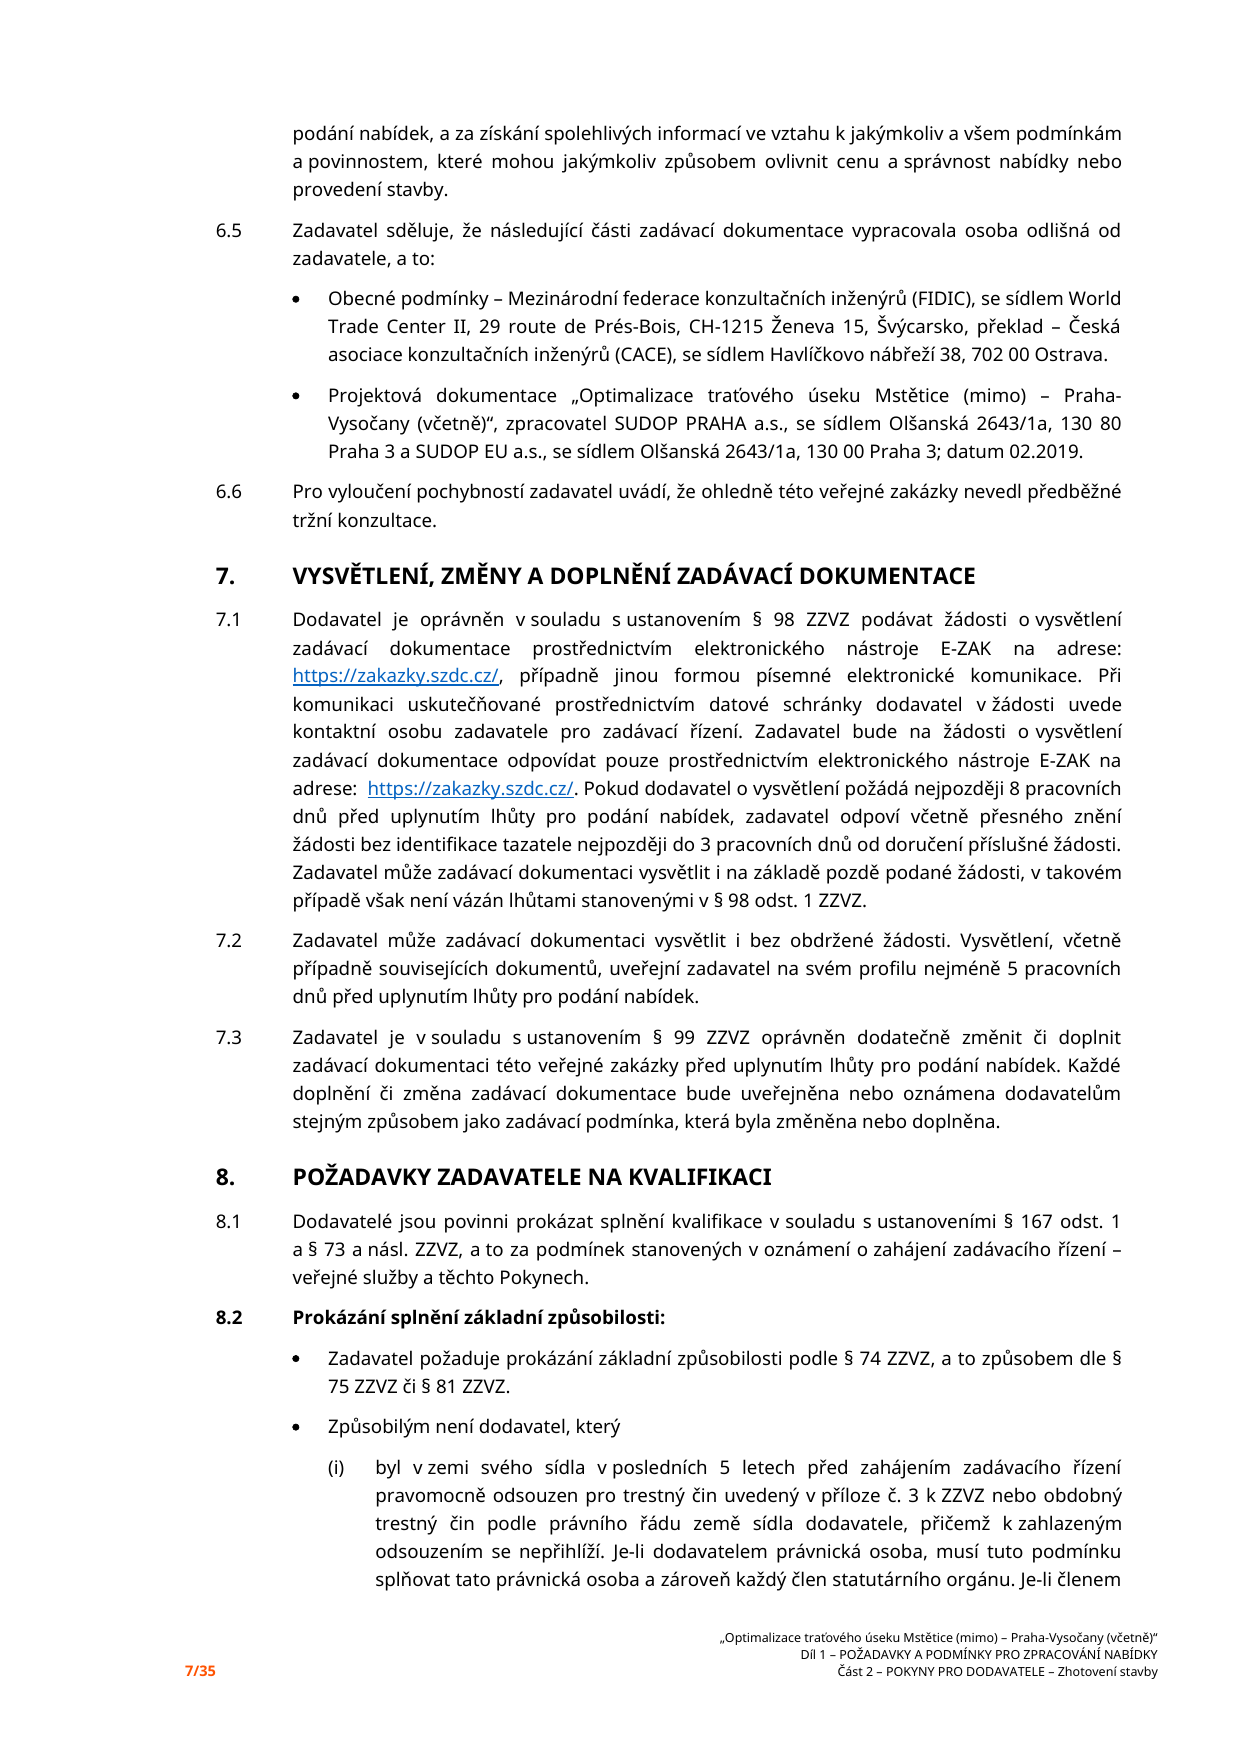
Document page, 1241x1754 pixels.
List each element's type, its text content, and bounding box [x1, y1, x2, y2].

text Projektová dokumentace „Optimalizace traťového úseku Mstětice (mimo) – Praha-Vysočany (včetně)“, zpracovatel SUDOP PRAHA a.s., se sídlem Olšanská 2643/1a, 130 80 Praha 3 a SUDOP EU a.s., se sídlem Olšanská 2643/1a, 130 00 Praha 3; datum 02.2019. [292, 382, 1122, 464]
text Zadavatel sděluje, že následující části zadávací dokumentace vypracovala osoba odlišná od zadavatele, a to: [216, 217, 1122, 271]
text Dodavatel je oprávněn v souladu s ustanovením § 98 ZZVZ podávat žádosti o vysvětlení zadávací dokumentace prostřednictvím elektronického nástroje E-ZAK na adrese: https://zakazky.szdc.cz/, případně jinou formou písemné elektronické komunikace. Při komunikaci uskutečňované prostřednictvím datové schránky dodavatel v žádosti uvede kontaktní osobu zadavatele pro zadávací řízení. Zadavatel bude na žádosti o vysvětlení zadávací dokumentace odpovídat pouze prostřednictvím elektronického nástroje E-ZAK na adrese: https://zakazky.szdc.cz/. Pokud dodavatel o vysvětlení požádá nejpozději 8 pracovních dnů před uplynutím lhůty pro podání nabídek, zadavatel odpoví včetně přesného znění žádosti bez identifikace tazatele nejpozději do 3 pracovních dnů od doručení příslušné žádosti. Zadavatel může zadávací dokumentaci vysvětlit i na základě pozdě podané žádosti, v takovém případě však není vázán lhůtami stanovenými v § 98 odst. 1 ZZVZ. [216, 607, 1122, 912]
text POŽADAVKY ZADAVATELE NA KVALIFIKACI [216, 1161, 1122, 1192]
text Dodavatelé jsou povinni prokázat splnění kvalifikace v souladu s ustanoveními § 167 odst. 1 a § 73 a násl. ZZVZ, a to za podmínek stanovených v oznámení o zahájení zadávacího řízení – veřejné služby a těchto Pokynech. [216, 1208, 1122, 1289]
text Obecné podmínky – Mezinárodní federace konzultačních inženýrů (FIDIC), se sídlem World Trade Center II, 29 route de Prés-Bois, CH-1215 Ženeva 15, Švýcarsko, překlad – Česká asociace konzultačních inženýrů (CACE), se sídlem Havlíčkovo nábřeží 38, 702 00 Ostrava. [292, 286, 1122, 367]
text VYSVĚTLENÍ, ZMĚNY a DOPLNĚNÍ ZADÁVACÍ DOKUMENTACE [216, 560, 1122, 591]
text Způsobilým není dodavatel, který [292, 1414, 1122, 1439]
text Prokázání splnění základní způsobilosti: [216, 1304, 1122, 1330]
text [328, 1454, 1122, 1592]
text Zadavatel je v souladu s ustanovením § 99 ZZVZ oprávněn dodatečně změnit či doplnit zadávací dokumentaci této veřejné zakázky před uplynutím lhůty pro podání nabídek. Každé doplnění či změna zadávací dokumentace bude uveřejněna nebo oznámena dodavatelům stejným způsobem jako zadávací podmínka, která byla změněna nebo doplněna. [216, 1024, 1122, 1134]
text Zadavatel může zadávací dokumentaci vysvětlit i bez obdržené žádosti. Vysvětlení, včetně případně souvisejících dokumentů, uveřejní zadavatel na svém profilu nejméně 5 pracovních dnů před uplynutím lhůty pro podání nabídek. [216, 927, 1122, 1009]
text Pro vyloučení pochybností zadavatel uvádí, že ohledně této veřejné zakázky nevedl předběžné tržní konzultace. [216, 479, 1122, 532]
text Zadavatel požaduje prokázání základní způsobilosti podle § 74 ZZVZ, a to způsobem dle § 75 ZZVZ či § 81 ZZVZ. [292, 1345, 1122, 1399]
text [216, 121, 1122, 202]
